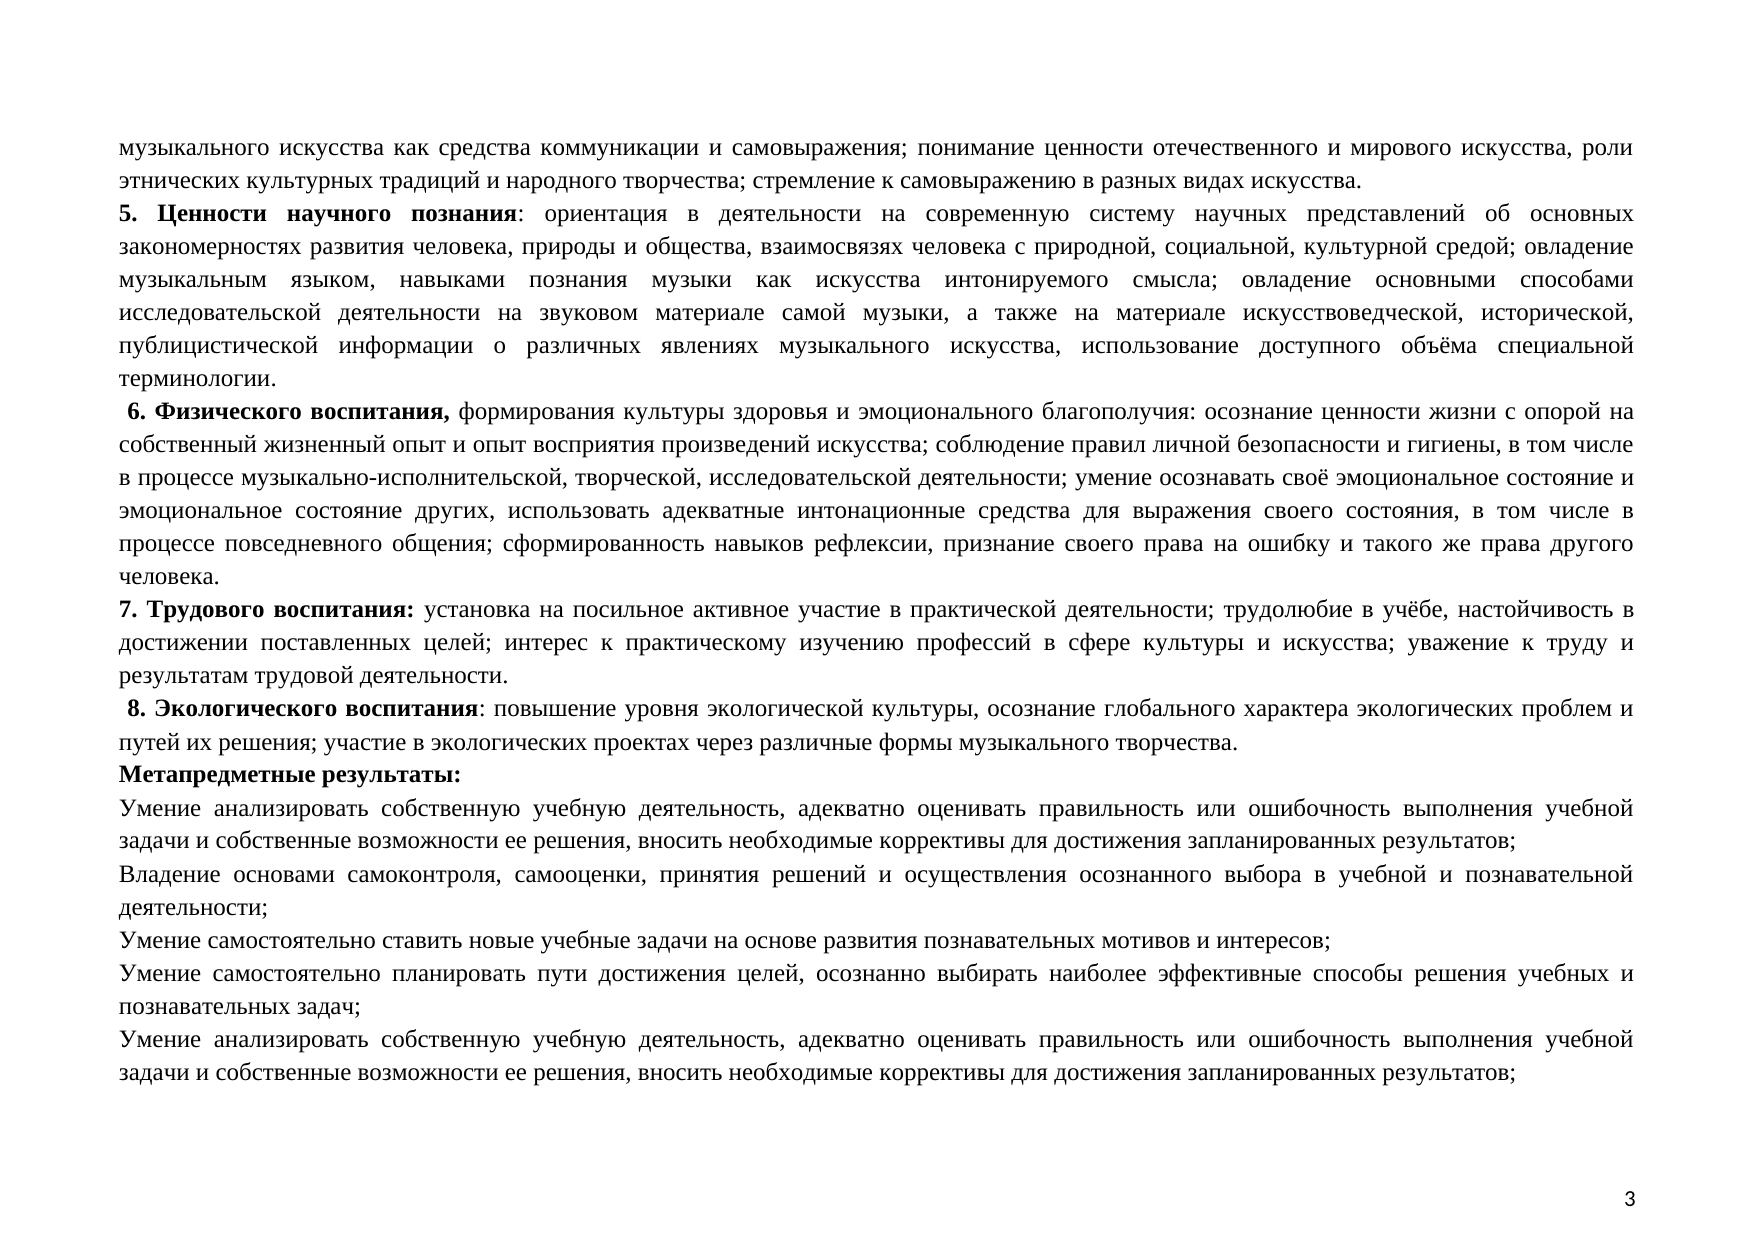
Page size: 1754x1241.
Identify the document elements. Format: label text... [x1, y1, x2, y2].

text 6. Физического воспитания, формирования культуры здоровья и эмоционального благополучия: осознание ценности жизни с опорой на собственный жизненный опыт и опыт восприятия произведений искусства; соблюдение правил личной безопасности и гигиены, в том числе в процессе музыкально-исполнительской, творческой, исследовательской деятельности; умение осознавать своё эмоциональное состояние и эмоциональное состояние других, использовать адекватные интонационные средства для выражения своего состояния, в том числе в процессе повседневного общения; сформированность навыков рефлексии, признание своего права на ошибку и такого же права другого человека. [119, 396, 1635, 590]
text Метапредметные результаты: [119, 759, 1635, 788]
text Умение анализировать собственную учебную деятельность, адекватно оценивать правильность или ошибочность выполнения учебной задачи и собственные возможности ее решения, вносить необходимые коррективы для достижения запланированных результатов; [119, 1024, 1635, 1086]
text Умение анализировать собственную учебную деятельность, адекватно оценивать правильность или ошибочность выполнения учебной задачи и собственные возможности ее решения, вносить необходимые коррективы для достижения запланированных результатов; [119, 793, 1635, 854]
text Умение самостоятельно планировать пути достижения целей, осознанно выбирать наиболее эффективные способы решения учебных и познавательных задач; [119, 958, 1635, 1019]
text Владение основами самоконтроля, самооценки, принятия решений и осуществления осознанного выбора в учебной и познавательной деятельности; [119, 859, 1635, 920]
text Умение самостоятельно ставить новые учебные задачи на основе развития познавательных мотивов и интересов; [119, 925, 1635, 953]
text 5. Ценности научного познания: ориентация в деятельности на современную систему научных представлений об основных закономерностях развития человека, природы и общества, взаимосвязях человека с природной, социальной, культурной средой; овладение музыкальным языком, навыками познания музыки как искусства интонируемого смысла; овладение основными способами исследовательской деятельности на звуковом материале самой музыки, а также на материале искусствоведческой, исторической, публицистической информации о различных явлениях музыкального искусства, использование доступного объёма специальной терминологии. [119, 198, 1635, 392]
text 7. Трудового воспитания: установка на посильное активное участие в практической деятельности; трудолюбие в учёбе, настойчивость в достижении поставленных целей; интерес к практическому изучению профессий в сфере культуры и искусства; уважение к труду и результатам трудовой деятельности. [119, 594, 1635, 689]
text 8. Экологического воспитания: повышение уровня экологической культуры, осознание глобального характера экологических проблем и путей их решения; участие в экологических проектах через различные формы музыкального творчества. [119, 693, 1635, 755]
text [119, 132, 1635, 194]
